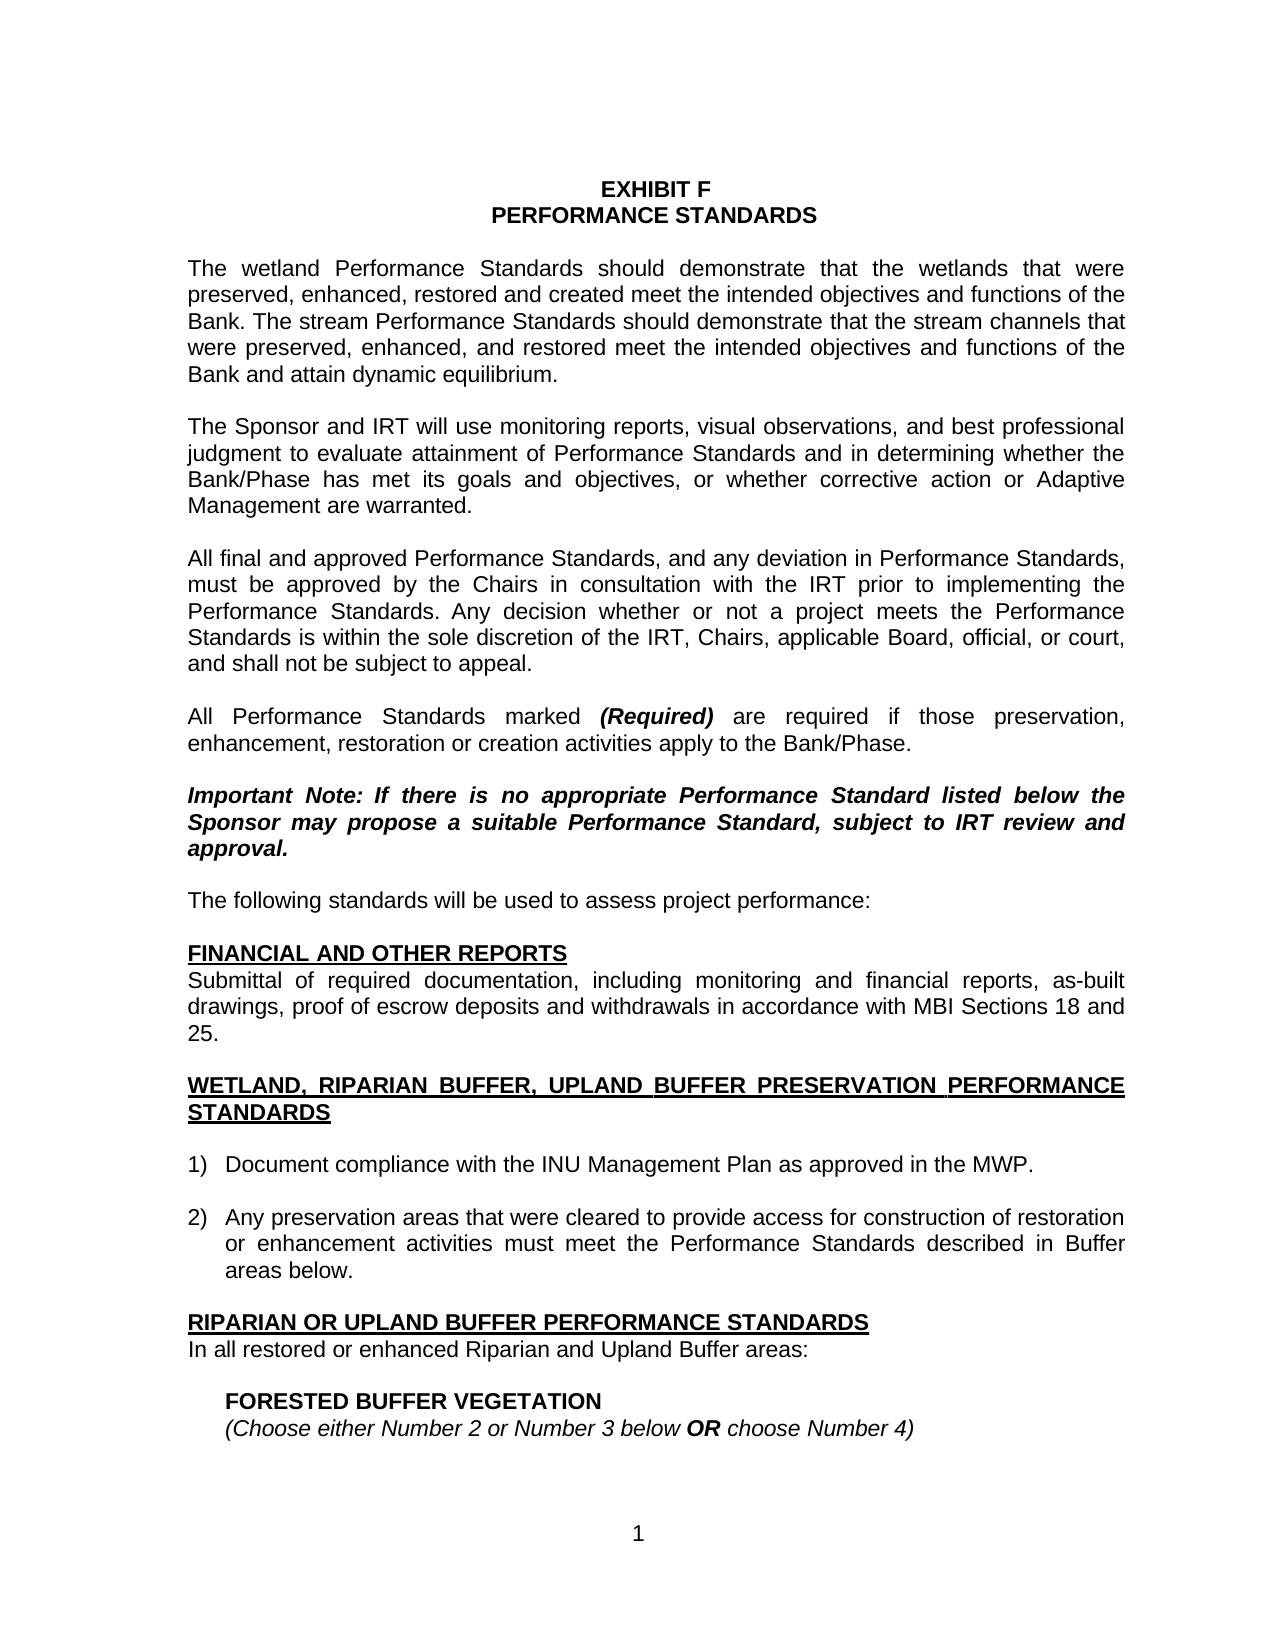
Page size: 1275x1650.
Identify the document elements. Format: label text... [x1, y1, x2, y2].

list Document compliance with the INU Management Plan as approved in the MWP. [187, 1151, 1137, 1178]
subtitle WETLAND, RIPARIAN BUFFER, UPLAND BUFFER PRESERVATION PERFORMANCE STANDARDS [187, 1072, 1125, 1095]
subtitle WETLAND, RIPARIAN BUFFER, UPLAND BUFFER PRESERVATION PERFORMANCE STANDARDS [187, 1096, 1125, 1125]
list Any preservation areas that were cleared to provide access for construction of restoration or enhancement activities must meet the Performance Standards described in Buffer areas below. [187, 1204, 1125, 1283]
text All final and approved Performance Standards, and any deviation in Performance Standards, must be approved by the Chairs in consultation with the IRT prior to implementing the Performance Standards. Any decision whether or not a project meets the Performance Standards is within the sole discretion of the IRT, Chairs, applicable Board, official, or court, and shall not be subject to appeal. [187, 545, 1126, 677]
text Submittal of required documentation, including monitoring and financial reports, as-built drawings, proof of escrow deposits and withdrawals in accordance with MBI Sections 18 and 25. [187, 967, 1126, 1046]
subtitle EXHIBIT F PERFORMANCE STANDARDS [491, 176, 886, 228]
text In all restored or enhanced Riparian and Upland Buffer areas: [188, 1336, 1137, 1362]
text The following standards will be used to assess project performance: [187, 887, 1137, 914]
text The wetland Performance Standards should demonstrate that the wetlands that were preserved, enhanced, restored and created meet the intended objectives and functions of the Bank. The stream Performance Standards should demonstrate that the stream channels that were preserved, enhanced, and restored meet the intended objectives and functions of the Bank and attain dynamic equilibrium. [187, 255, 1125, 387]
text All Performance Standards marked (Required) are required if those preservation, enhancement, restoration or creation activities apply to the Bank/Phase. [187, 703, 1125, 756]
subtitle FINANCIAL AND OTHER REPORTS [187, 940, 1137, 966]
subtitle RIPARIAN OR UPLAND BUFFER PERFORMANCE STANDARDS [187, 1309, 1137, 1336]
subtitle FORESTED BUFFER VEGETATION [225, 1388, 1137, 1414]
text The Sponsor and IRT will use monitoring reports, visual observations, and best professional judgment to evaluate attainment of Performance Standards and in determining whether the Bank/Phase has met its goals and objectives, or whether corrective action or Adaptive Management are warranted. [187, 413, 1125, 519]
subtitle Important Note: If there is no appropriate Performance Standard listed below the Sponsor may propose a suitable Performance Standard, subject to IRT review and approval. [187, 782, 1126, 861]
text (Choose either Number 2 or Number 3 below OR choose Number 4) [225, 1415, 1137, 1441]
